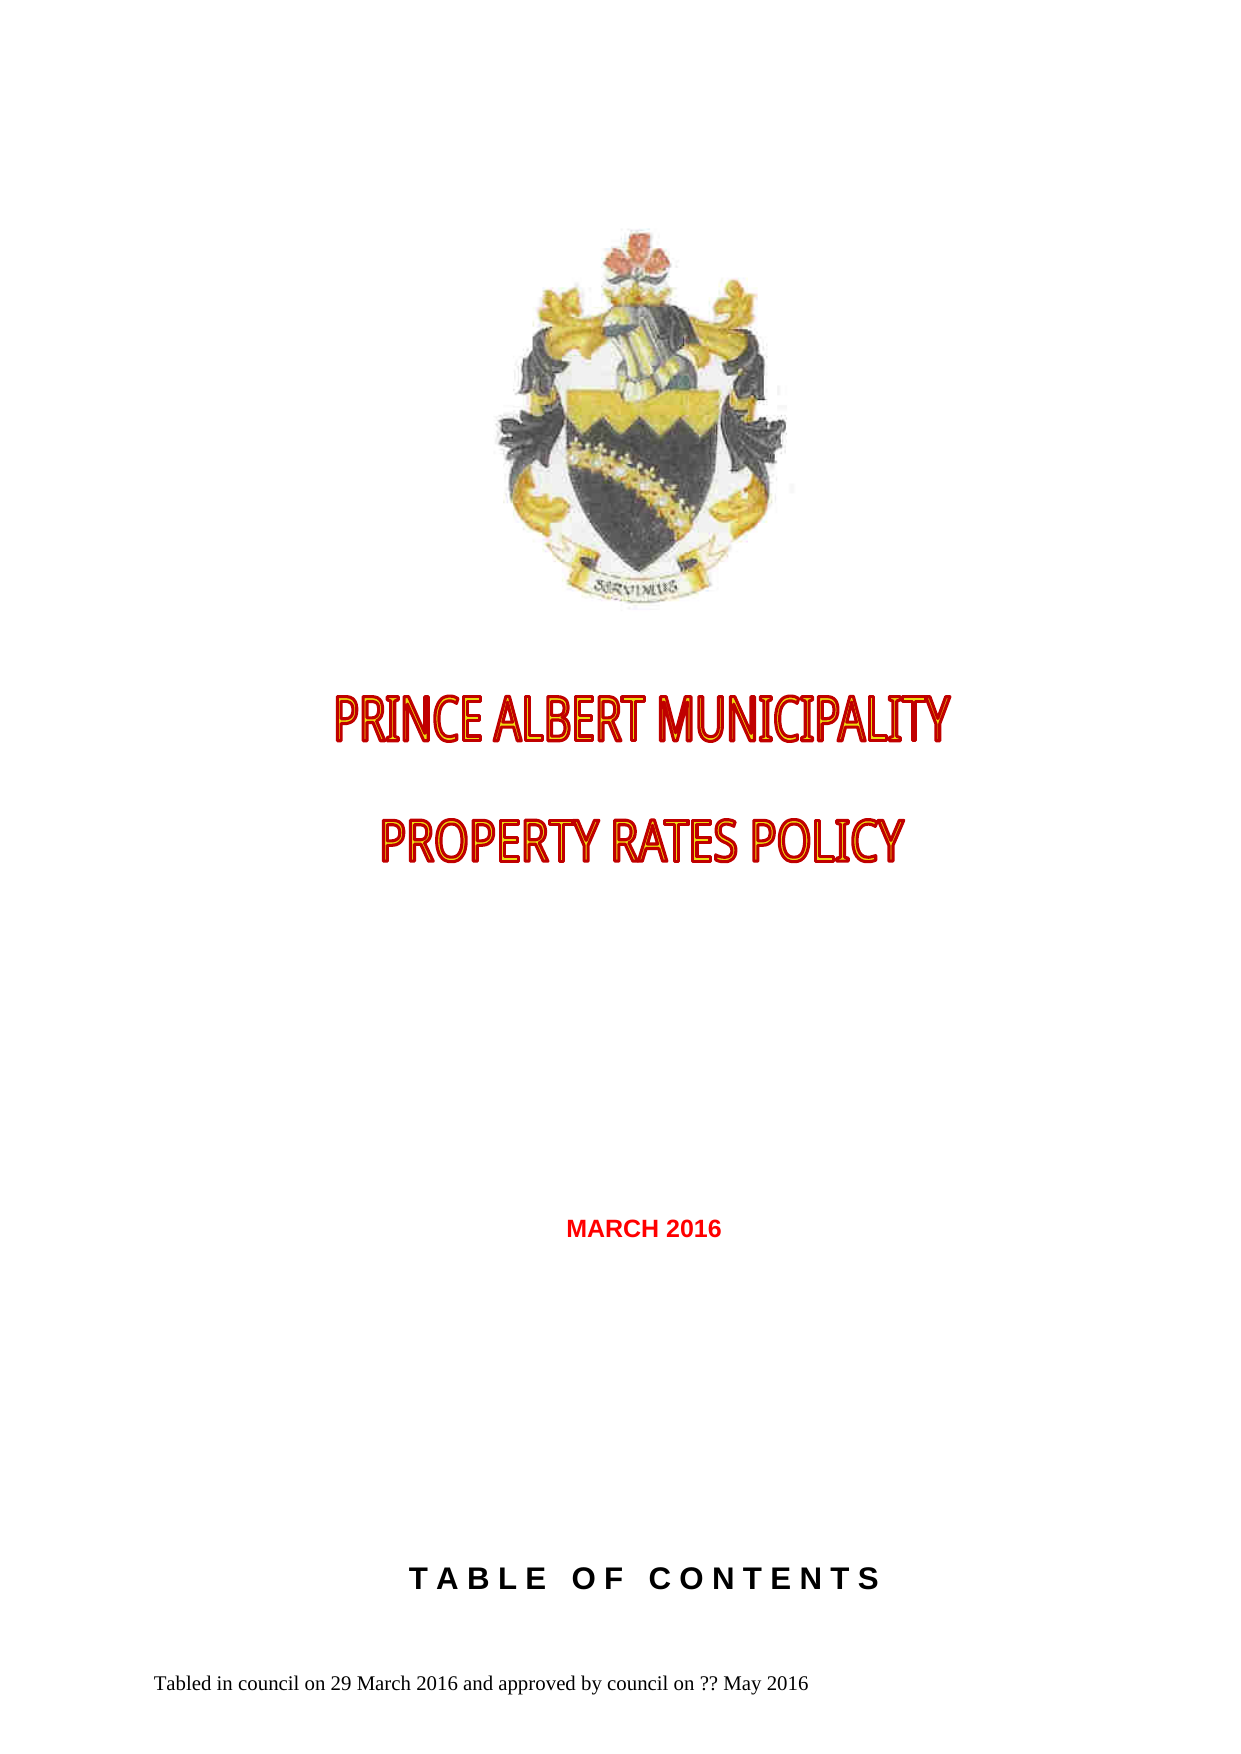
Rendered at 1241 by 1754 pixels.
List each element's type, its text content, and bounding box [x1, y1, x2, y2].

picture [474, 209, 814, 621]
text MARCH 2016 [153, 1214, 1134, 1243]
text TABLE OF CONTENTS [153, 1560, 1134, 1596]
